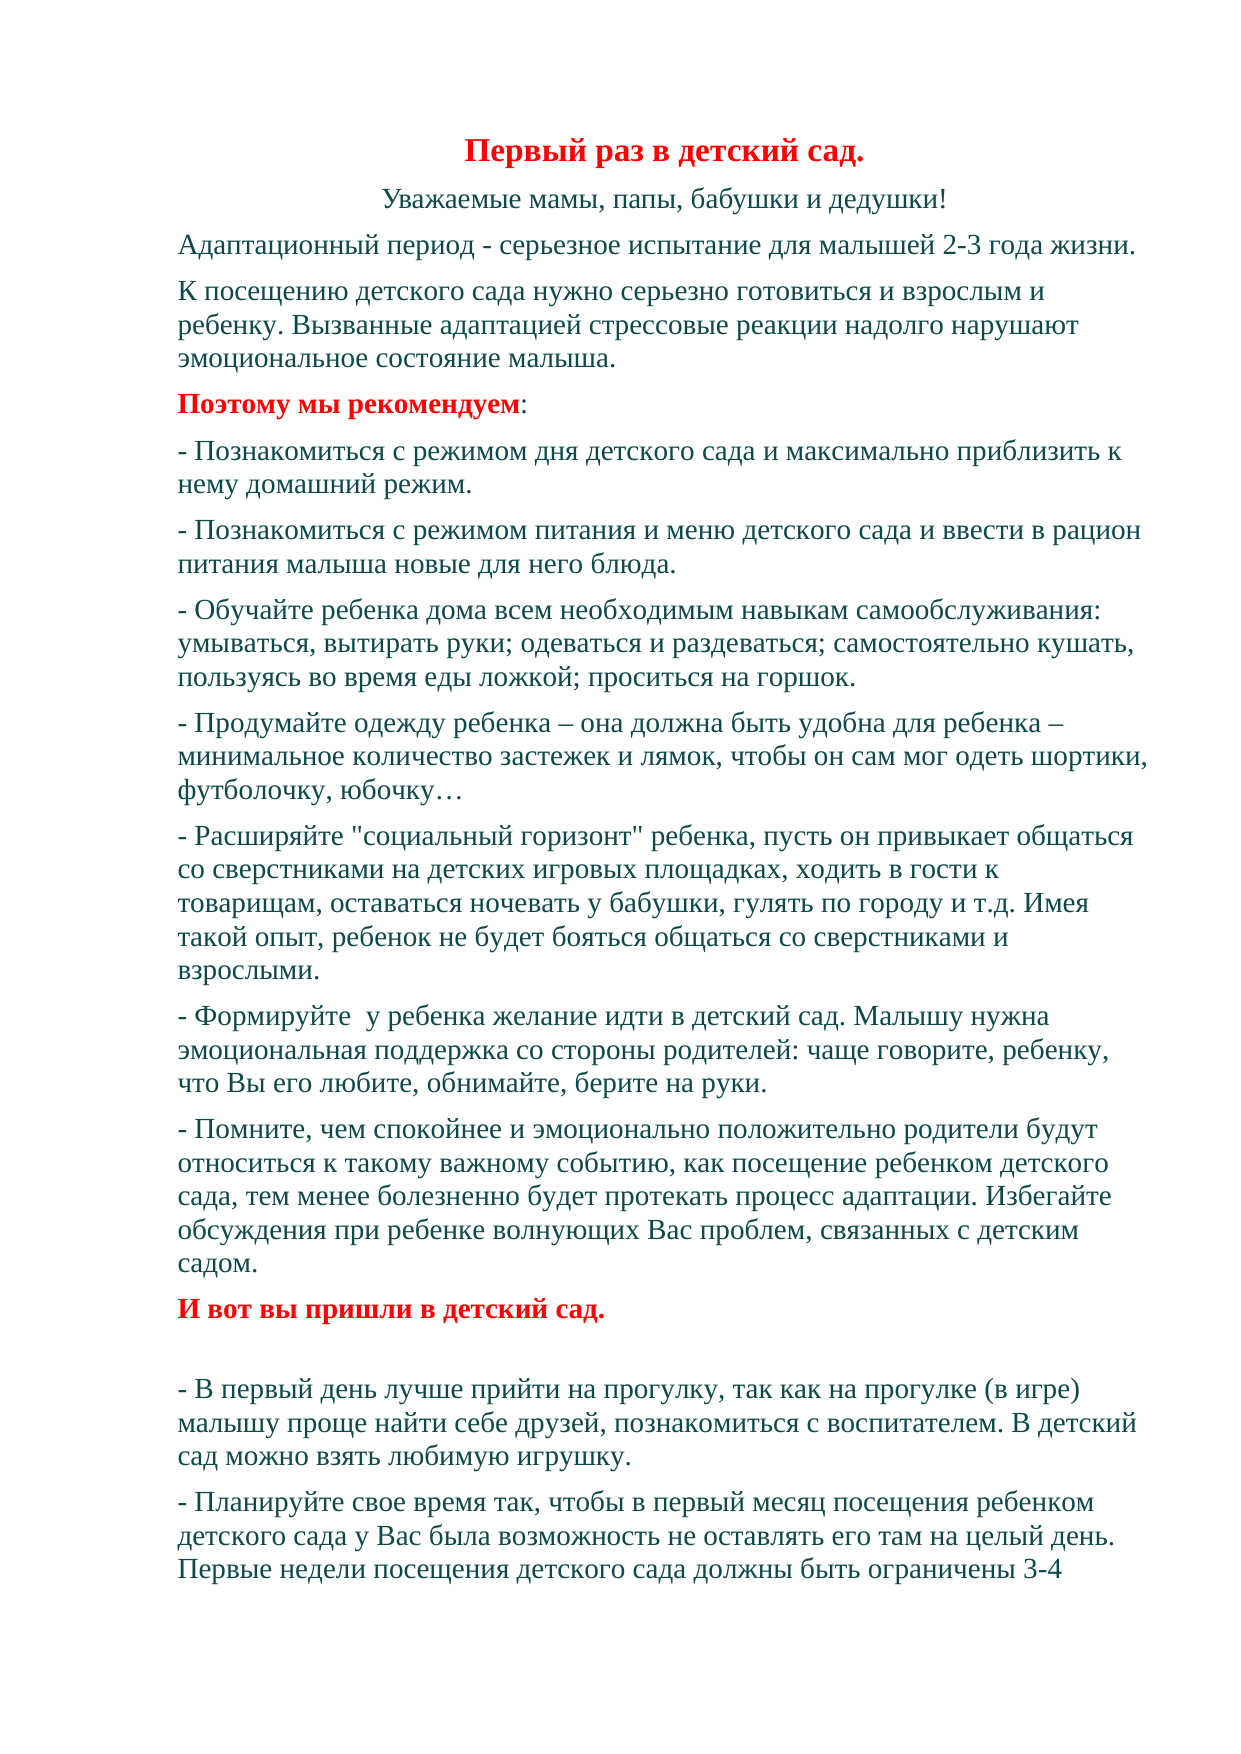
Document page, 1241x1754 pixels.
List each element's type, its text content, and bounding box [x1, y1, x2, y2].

text - Познакомиться с режимом дня детского сада и максимально приблизить к нему домашний режим. [177, 433, 1152, 500]
text - Обучайте ребенка дома всем необходимым навыкам самообслуживания: умываться, вытирать руки; одеваться и раздеваться; самостоятельно кушать, пользуясь во время еды ложкой; проситься на горшок. [177, 592, 1152, 692]
text И вот вы пришли в детский сад. [177, 1292, 1152, 1325]
text Адаптационный период - серьезное испытание для малышей 2-3 года жизни. [177, 227, 1152, 261]
text - Продумайте одежду ребенка – она должна быть удобна для ребенка – минимальное количество застежек и лямок, чтобы он сам мог одеть шортики, футболочку, юбочку… [177, 705, 1152, 806]
text Уважаемые мамы, папы, бабушки и дедушки! [177, 181, 1152, 215]
text - Познакомиться с режимом питания и меню детского сада и ввести в рацион питания малыша новые для него блюда. [177, 512, 1152, 579]
text - Формируйте у ребенка желание идти в детский сад. Малышу нужна эмоциональная поддержка со стороны родителей: чаще говорите, ребенку, что Вы его любите, обнимайте, берите на руки. [177, 998, 1152, 1099]
text Поэтому мы рекомендуем: [177, 387, 1152, 420]
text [177, 1484, 1152, 1585]
text - В первый день лучше прийти на прогулку, так как на прогулке (в игре) малышу проще найти себе друзей, познакомиться с воспитателем. В детский сад можно взять любимую игрушку. [177, 1338, 1152, 1472]
text - Помните, чем спокойнее и эмоционально положительно родители будут относиться к такому важному событию, как посещение ребенком детского сада, тем менее болезненно будет протекать процесс адаптации. Избегайте обсуждения при ребенке волнующих Вас проблем, связанных с детским садом. [177, 1111, 1152, 1279]
text - Расширяйте "социальный горизонт" ребенка, пусть он привыкает общаться со сверстниками на детских игровых площадках, ходить в гости к товарищам, оставаться ночевать у бабушки, гулять по городу и т.д. Имея такой опыт, ребенок не будет бояться общаться со сверстниками и взрослыми. [177, 818, 1152, 986]
text Первый раз в детский сад. [177, 131, 1152, 169]
text К посещению детского сада нужно серьезно готовиться и взрослым и ребенку. Вызванные адаптацией стрессовые реакции надолго нарушают эмоциональное состояние малыша. [177, 273, 1152, 374]
